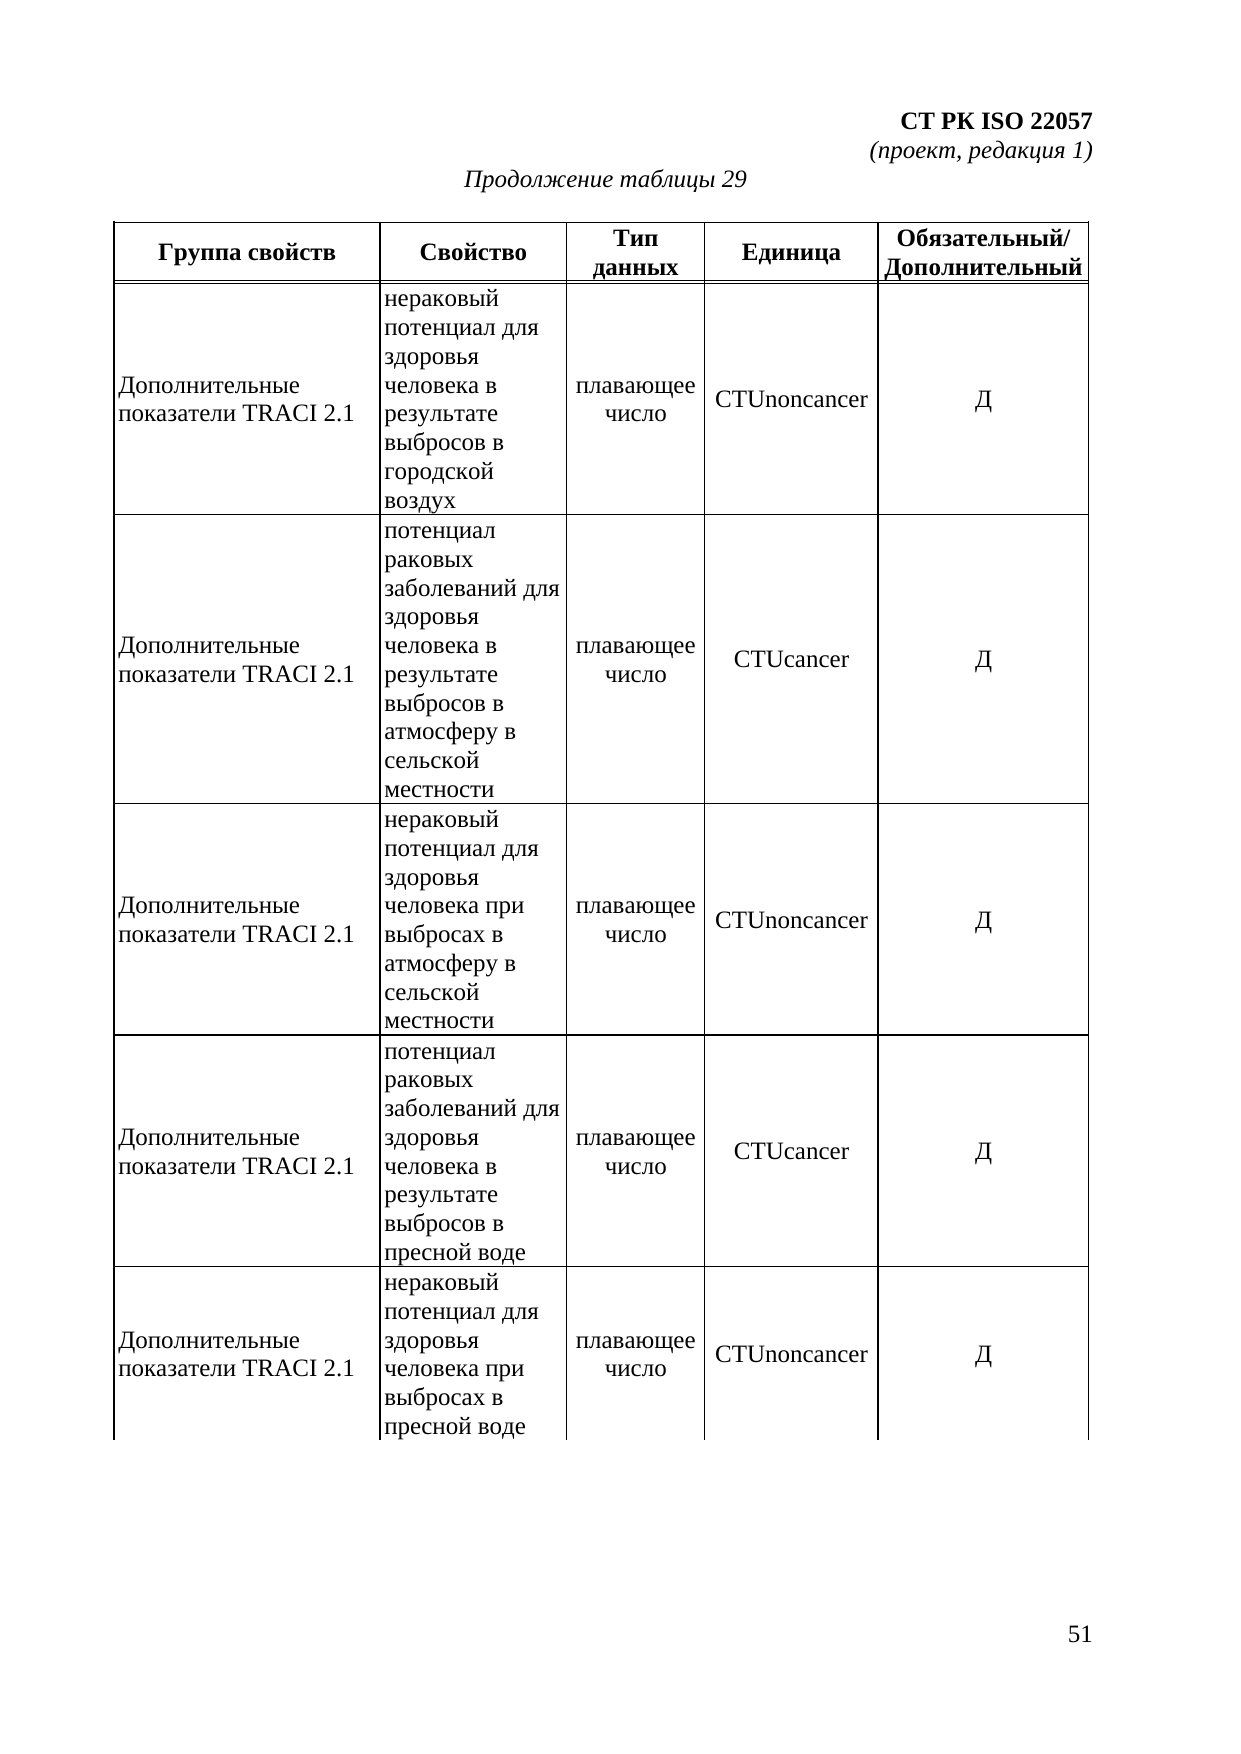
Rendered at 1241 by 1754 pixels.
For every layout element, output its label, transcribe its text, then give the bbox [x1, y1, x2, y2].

table_header Единица [705, 223, 877, 280]
table_cell CTUnoncancer [705, 804, 877, 1034]
table_header Свойство [381, 223, 566, 280]
table_cell потенциал раковых заболеваний для здоровья человека в результате выбросов в атмосферу в сельской местности [381, 515, 566, 803]
table_cell нераковый потенциал для здоровья человека в результате выбросов в городской воздух [381, 284, 566, 513]
table_cell Д [879, 1267, 1088, 1440]
table_cell Дополнительные показатели TRACI 2.1 [115, 284, 379, 513]
table_cell плавающее число [567, 284, 704, 513]
table_header Обязательный/ Дополнительный [879, 223, 1088, 280]
table_header Группа свойств [115, 223, 379, 280]
table_cell плавающее число [567, 515, 704, 803]
table_cell плавающее число [567, 1036, 704, 1266]
table_cell CTUcancer [705, 515, 877, 803]
table_cell Д [879, 284, 1088, 513]
table_cell Дополнительные показатели TRACI 2.1 [115, 1267, 379, 1440]
text Продолжение таблицы 29 [118, 164, 1092, 193]
table_cell плавающее число [567, 804, 704, 1034]
table_cell плавающее число [567, 1267, 704, 1440]
table_cell CTUnoncancer [705, 1267, 877, 1440]
table_cell Дополнительные показатели TRACI 2.1 [115, 1036, 379, 1266]
table_cell Д [879, 804, 1088, 1034]
table_cell Дополнительные показатели TRACI 2.1 [115, 515, 379, 803]
table_cell потенциал раковых заболеваний для здоровья человека в результате выбросов в пресной воде [381, 1036, 566, 1266]
table_cell нераковый потенциал для здоровья человека при выбросах в пресной воде [381, 1267, 566, 1440]
table_cell Дополнительные показатели TRACI 2.1 [115, 804, 379, 1034]
table_cell Д [879, 1036, 1088, 1266]
table_header Тип данных [567, 223, 704, 280]
table_cell CTUcancer [705, 1036, 877, 1266]
table_cell Д [879, 515, 1088, 803]
table_cell нераковый потенциал для здоровья человека при выбросах в атмосферу в сельской местности [381, 804, 566, 1034]
table_cell CTUnoncancer [705, 284, 877, 513]
